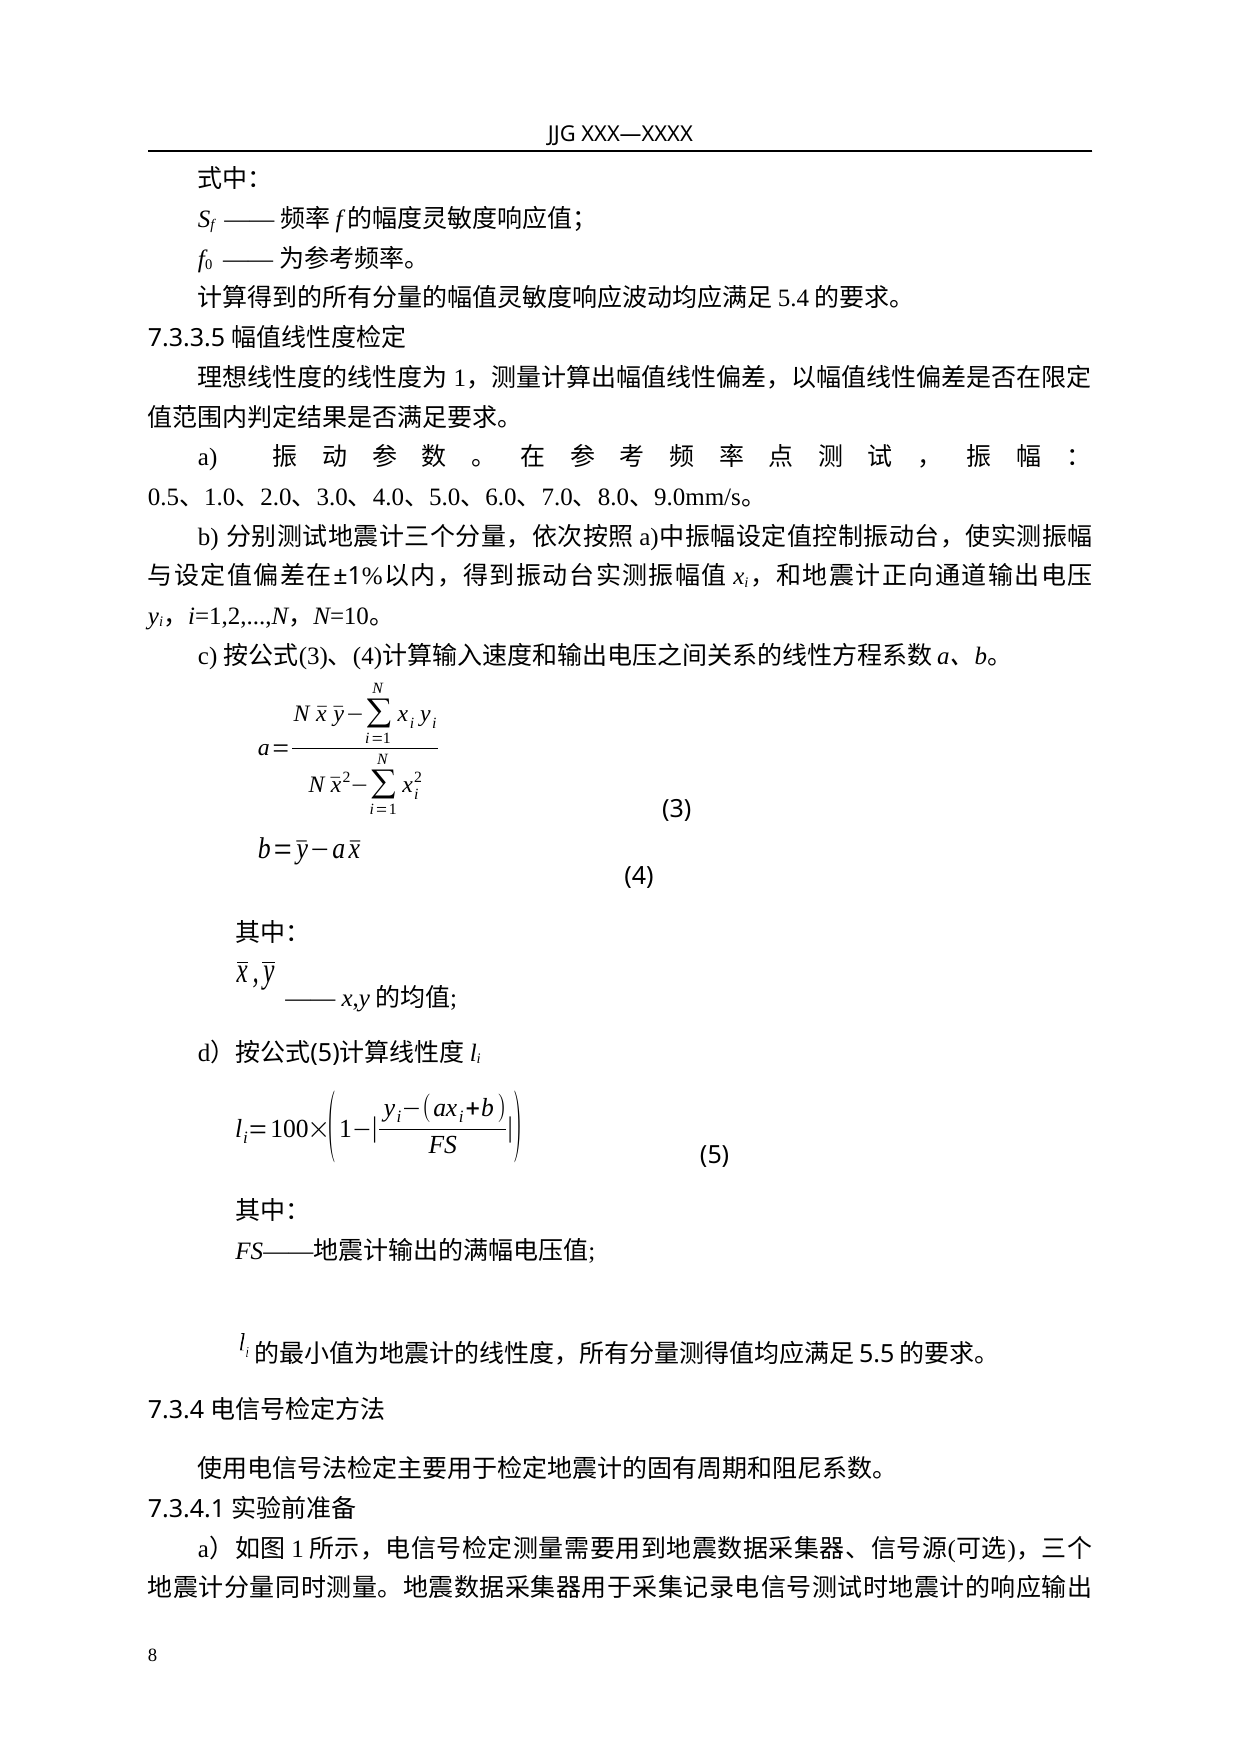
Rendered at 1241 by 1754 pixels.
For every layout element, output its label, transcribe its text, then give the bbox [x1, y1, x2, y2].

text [148, 1526, 1092, 1606]
list 7.3.4.1 实验前准备 [148, 1487, 1092, 1526]
text FS——地震计输出的满幅电压值; [148, 1229, 1092, 1268]
text 计算得到的所有分量的幅值灵敏度响应波动均应满足5.4的要求。 [148, 276, 1092, 316]
text 使用电信号法检定主要用于检定地震计的固有周期和阻尼系数。 [148, 1447, 1092, 1487]
text 式中： [148, 157, 1092, 197]
text (3) [148, 673, 1092, 832]
text b) 分别测试地震计三个分量，依次按照a)中振幅设定值控制振动台，使实测振幅与设定值偏差在±1%以内，得到振动台实测振幅值xi，和地震计正向通道输出电压yi，i=1,2,...,N，N=10。 [148, 514, 1092, 633]
list 7.3.3.5 幅值线性度检定 [148, 316, 1092, 356]
text 其中： [148, 911, 1092, 951]
subtitle 7.3.4 电信号检定方法 [148, 1387, 1092, 1427]
text Sf —— 频率f的幅度灵敏度响应值； [148, 197, 1092, 237]
text a) 振动参数。在参考频率点测试，振幅：0.5、1.0、2.0、3.0、4.0、5.0、6.0、7.0、8.0、9.0mm/s。 [148, 435, 1092, 514]
text 理想线性度的线性度为1，测量计算出幅值线性偏差，以幅值线性偏差是否在限定值范围内判定结果是否满足要求。 [148, 356, 1092, 435]
text (5) [148, 1070, 1092, 1189]
list 的最小值为地震计的线性度，所有分量测得值均应满足5.5的要求。 [148, 1308, 1092, 1387]
text d）按公式(5)计算线性度li [148, 1030, 1092, 1070]
text 其中： [148, 1189, 1092, 1229]
text (4) [148, 832, 1092, 911]
text c) 按公式(3)、(4)计算输入速度和输出电压之间关系的线性方程系数a、b。 [148, 633, 1092, 673]
text f0 —— 为参考频率。 [148, 237, 1092, 276]
text —— x,y的均值; [148, 951, 1092, 1030]
